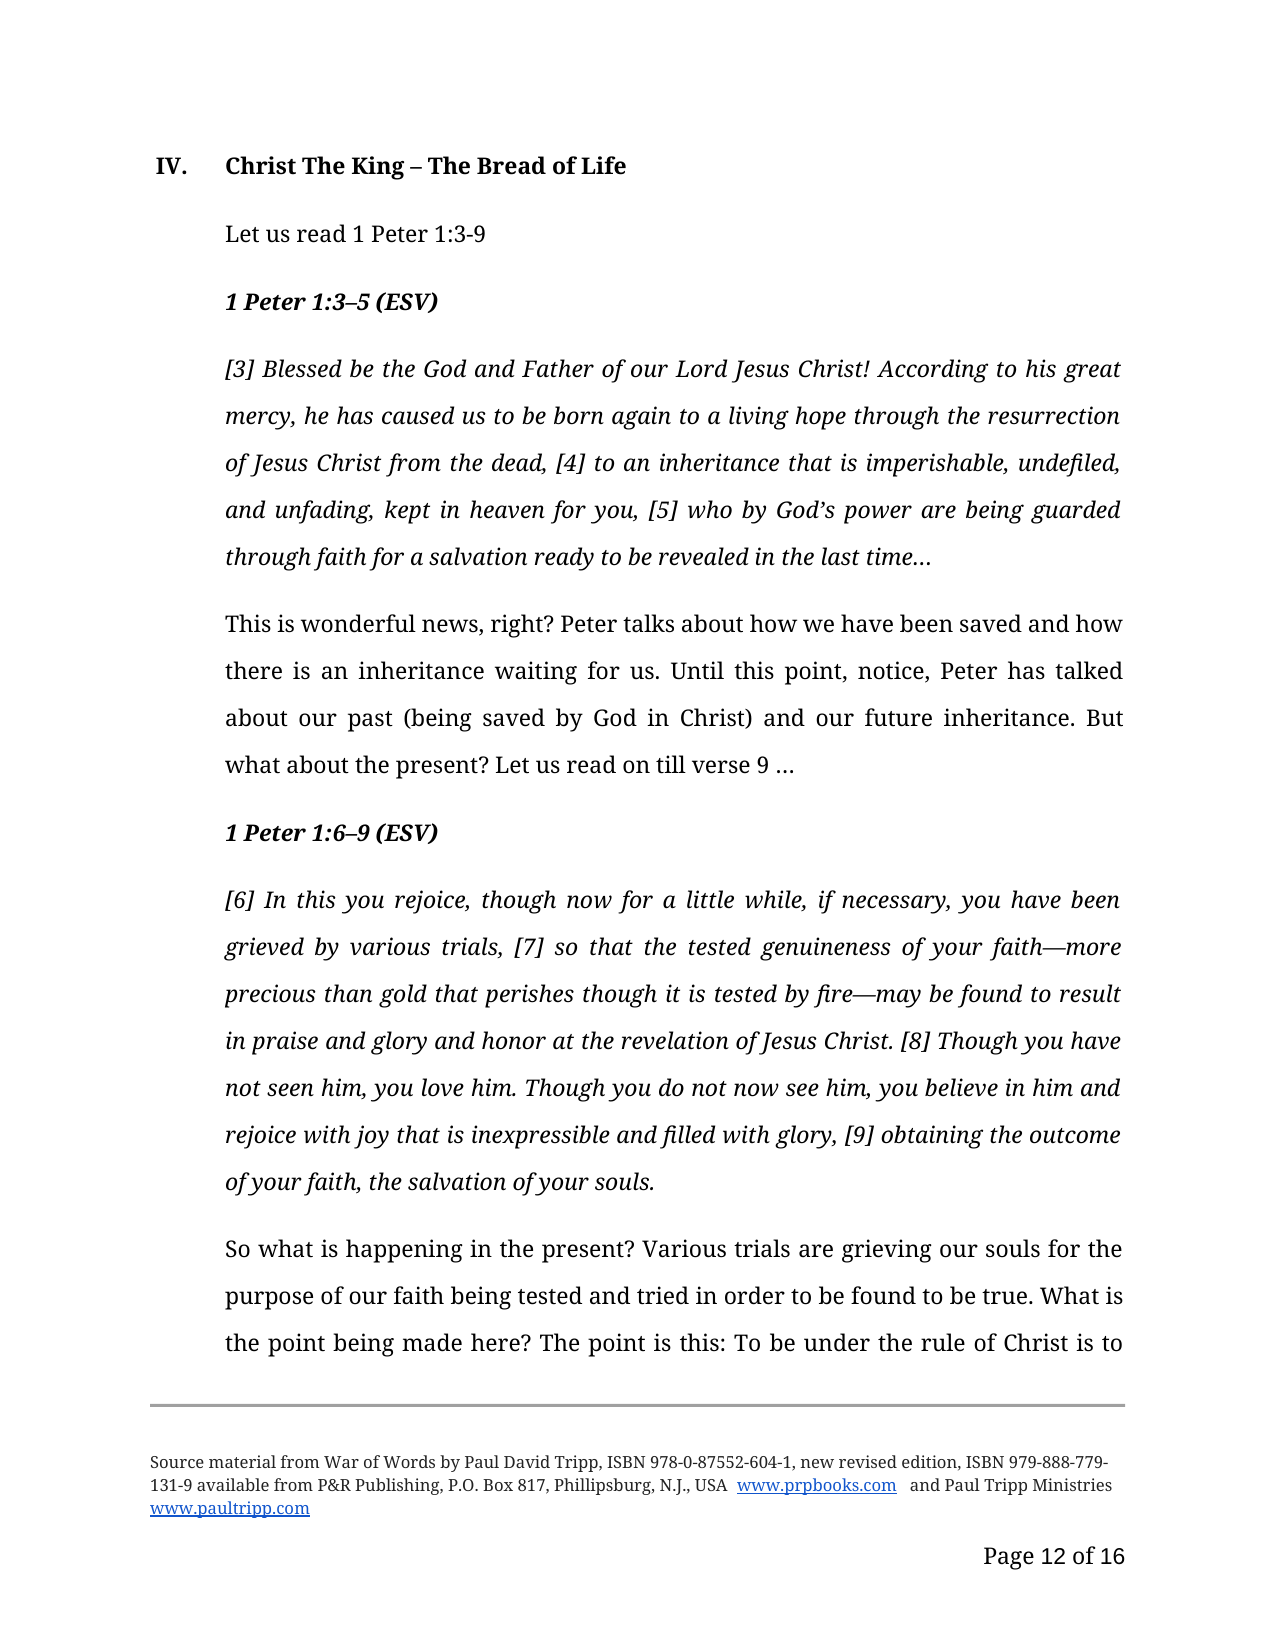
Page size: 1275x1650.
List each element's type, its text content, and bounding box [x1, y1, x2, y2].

text Let us read 1 Peter 1:3-9 [225, 218, 1125, 249]
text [225, 1233, 1125, 1358]
subtitle Christ The King – The Bread of Life [187, 150, 1125, 181]
text [6] In this you rejoice, though now for a little while, if necessary, you have been grieved by various trials, [7] so that the tested genuineness of your faith—more precious than gold that perishes though it is tested by fire—may be found to result in praise and glory and honor at the revelation of Jesus Christ. [8] Though you have not seen him, you love him. Though you do not now see him, you believe in him and rejoice with joy that is inexpressible and filled with glory, [9] obtaining the outcome of your faith, the salvation of your souls. [225, 884, 1125, 1197]
text 1 Peter 1:3–5 (ESV) [225, 285, 1125, 317]
text [3] Blessed be the God and Father of our Lord Jesus Christ! According to his great mercy, he has caused us to be born again to a living hope through the resurrection of Jesus Christ from the dead, [4] to an inheritance that is imperishable, undefiled, and unfading, kept in heaven for you, [5] who by God’s power are being guarded through faith for a salvation ready to be revealed in the last time… [225, 353, 1125, 572]
text 1 Peter 1:6–9 (ESV) [225, 817, 1125, 848]
text This is wonderful news, right? Peter talks about how we have been saved and how there is an inheritance waiting for us. Until this point, notice, Peter has talked about our past (being saved by God in Christ) and our future inheritance. But what about the present? Let us read on till verse 9 … [225, 608, 1125, 780]
